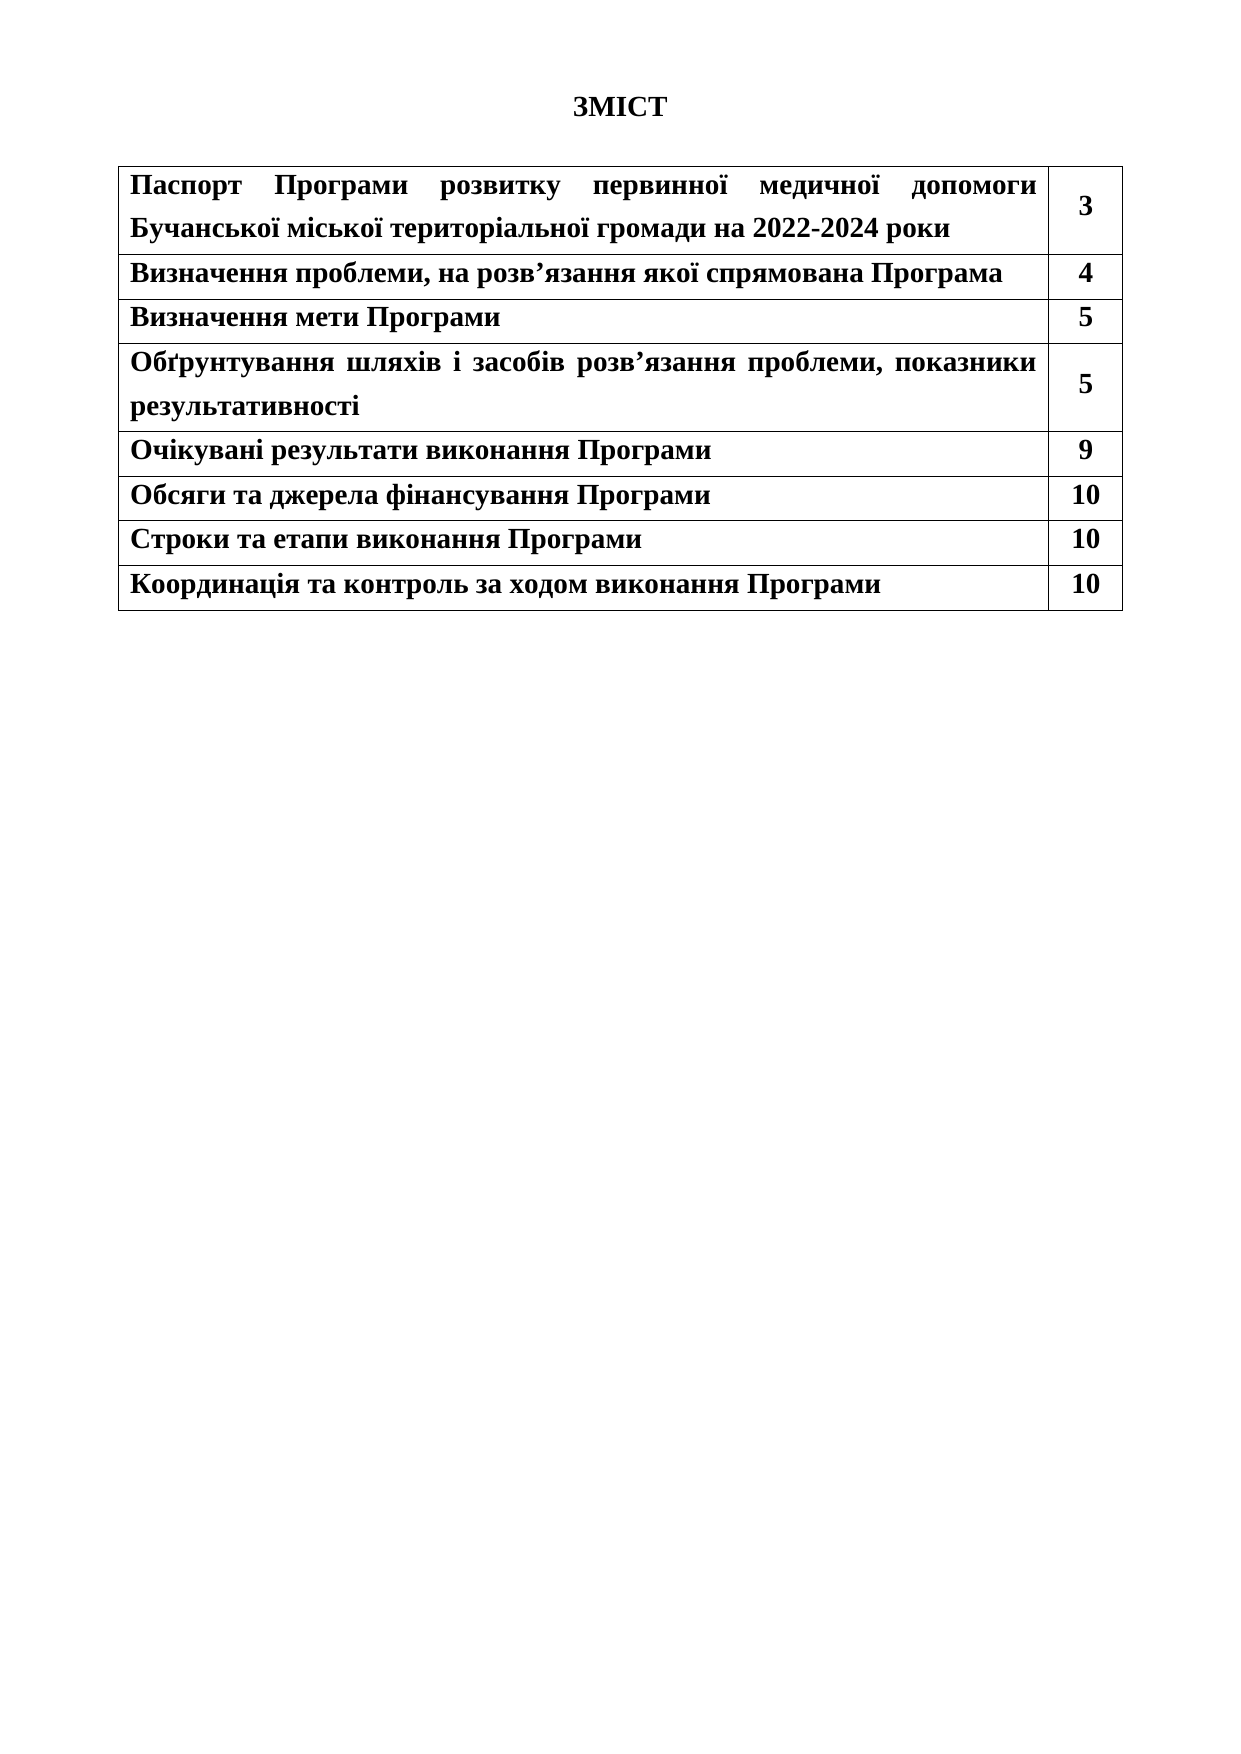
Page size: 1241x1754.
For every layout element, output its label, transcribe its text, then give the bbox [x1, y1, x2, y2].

text ЗМІСТ [118, 89, 1122, 122]
table_cell Обґрунтування шляхів і засобів розв’язання проблеми, показники результативності [119, 344, 1048, 431]
table_cell Очікувані результати виконання Програми [119, 432, 1048, 476]
table_cell Визначення проблеми, на розв’язання якої спрямована Програма [119, 255, 1048, 298]
table_cell Визначення мети Програми [119, 300, 1048, 343]
table_cell Обсяги та джерела фінансування Програми [119, 477, 1048, 520]
table_header 3 [1049, 167, 1122, 254]
table_cell 5 [1049, 300, 1122, 343]
table_header Паспорт Програми розвитку первинної медичної допомоги Бучанської міської територіальної громади на 2022-2024 роки [119, 167, 1048, 254]
table_cell 9 [1049, 432, 1122, 476]
table_cell 4 [1049, 255, 1122, 298]
table_cell 10 [1049, 566, 1122, 609]
table_cell 10 [1049, 521, 1122, 565]
table_cell 10 [1049, 477, 1122, 520]
table_cell Координація та контроль за ходом виконання Програми [119, 566, 1048, 609]
table_cell 5 [1049, 344, 1122, 431]
table_cell Строки та етапи виконання Програми [119, 521, 1048, 565]
